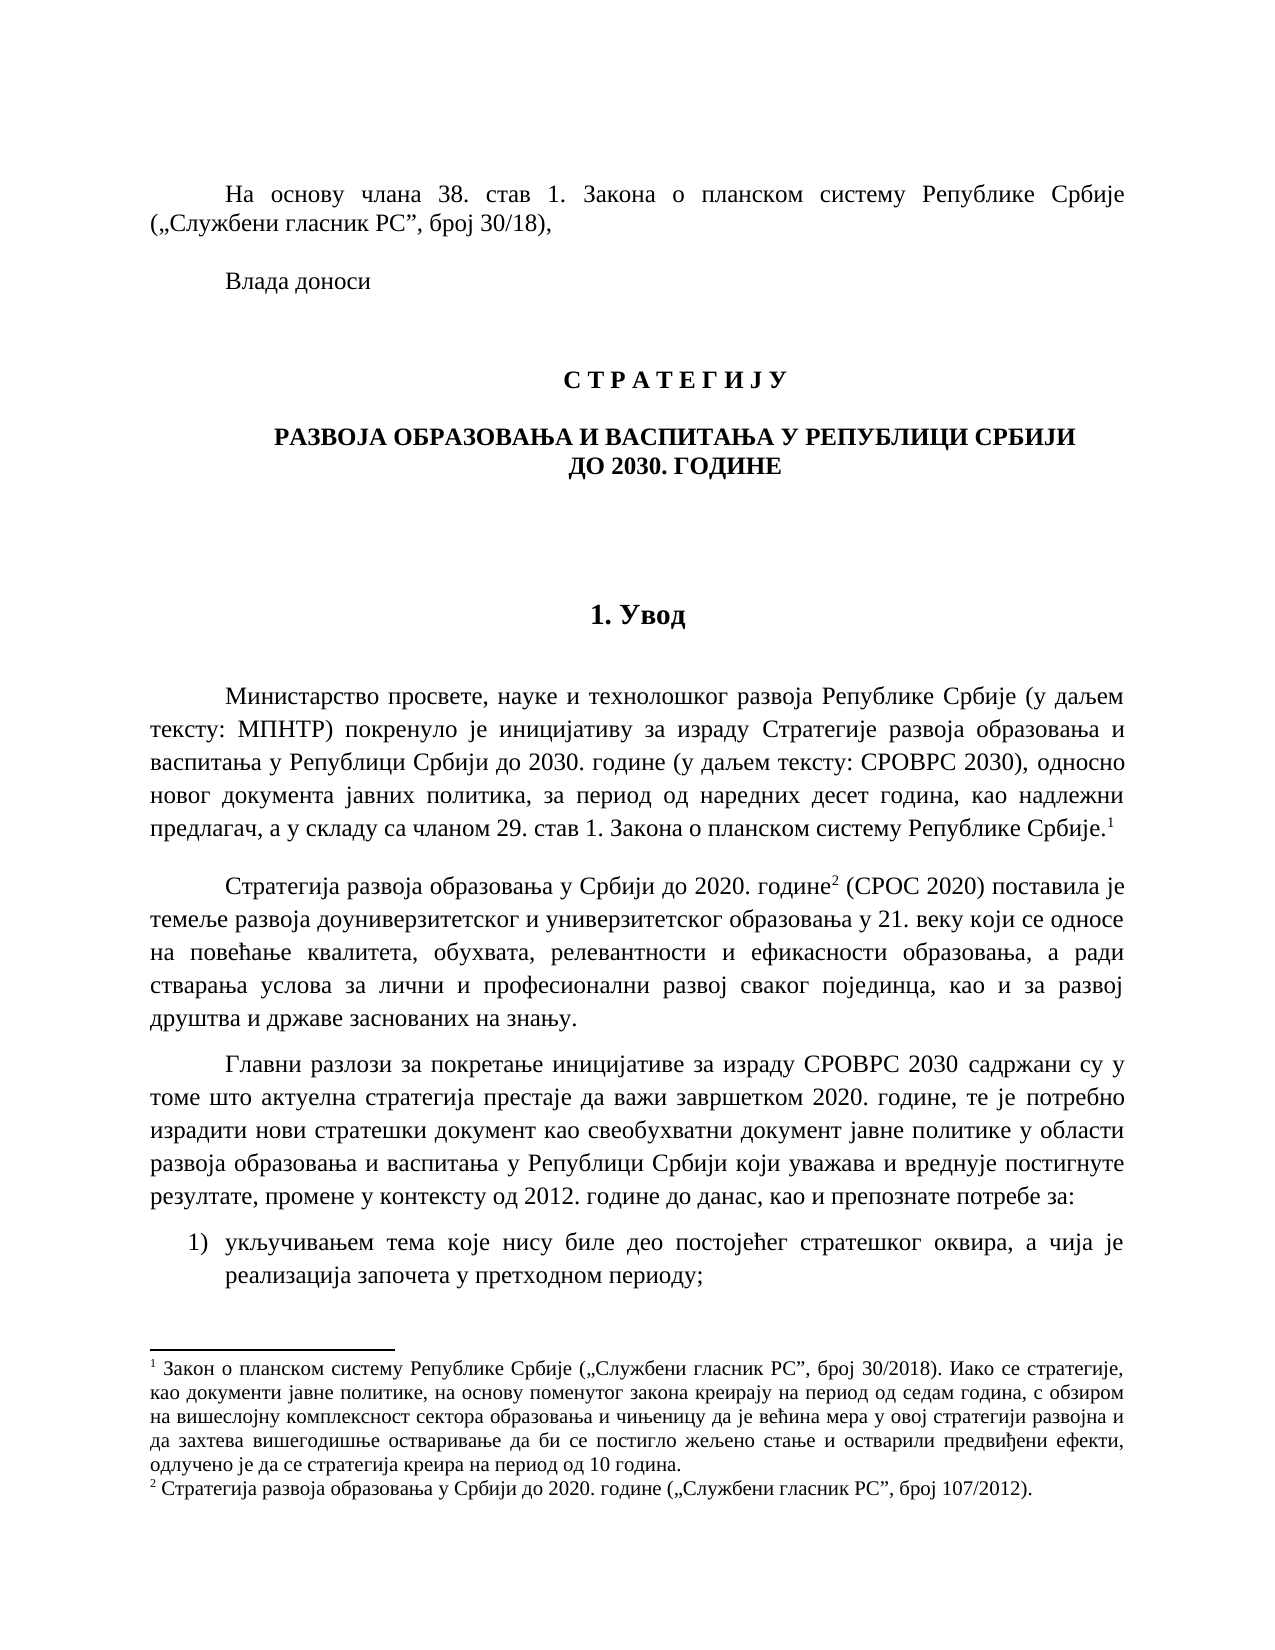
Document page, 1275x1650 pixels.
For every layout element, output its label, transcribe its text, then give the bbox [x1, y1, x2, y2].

list укључивањем тема које нису биле део постојећег стратешког оквира, а чија је реализација започета у претходном периоду; [187, 1227, 1125, 1288]
text Стратегија развоја образовања у Србији до 2020. године (СРОС 2020) поставила је темеље развоја доуниверзитетског и универзитетског образовања у 21. веку који се односе на повећање квалитета, обухвата, релевантности и ефикасности образовања, а ради стварања услова за лични и професионални развој сваког појединца, као и за развој друштва и државе заснованих на знању. [150, 871, 1125, 1032]
text С Т Р А Т Е Г И Ј У [150, 365, 1125, 394]
text Главни разлози за покретање иницијативе за израду СРОВРС 2030 садржани су у томе што актуелна стратегија престаје да важи завршетком 2020. године, те је потребно израдити нови стратешки документ као свеобухватни документ јавне политике у области развоја образовања и васпитања у Републици Србији који уважава и вреднује постигнуте резултате, промене у контексту од 2012. године до данас, као и препознате потребе за: [150, 1049, 1125, 1210]
text На основу члана 38. став 1. Закона о планском систему Републике Србије („Службени гласник РС”, број 30/18), [150, 179, 1125, 237]
text ДО 2030. ГОДИНЕ [150, 451, 1125, 480]
text РАЗВОЈА ОБРАЗОВАЊА И ВАСПИТАЊА У РЕПУБЛИЦИ СРБИЈИ [150, 422, 1125, 451]
text Влада доноси [150, 266, 1125, 294]
subtitle 1. Увод [150, 597, 1125, 631]
text Министарство просвете, науке и технолошког развоја Републике Србије (у даљем тексту: МПНТР) покренуло је иницијативу за израду Стратегије развоја образовања и васпитања у Републици Србији до 2030. године (у даљем тексту: СРОВРС 2030), односно новог документа јавних политика, за период од наредних десет година, као надлежни предлагач, а у складу са чланом 29. став 1. Закона о планском систему Републике Србије. [150, 681, 1125, 842]
